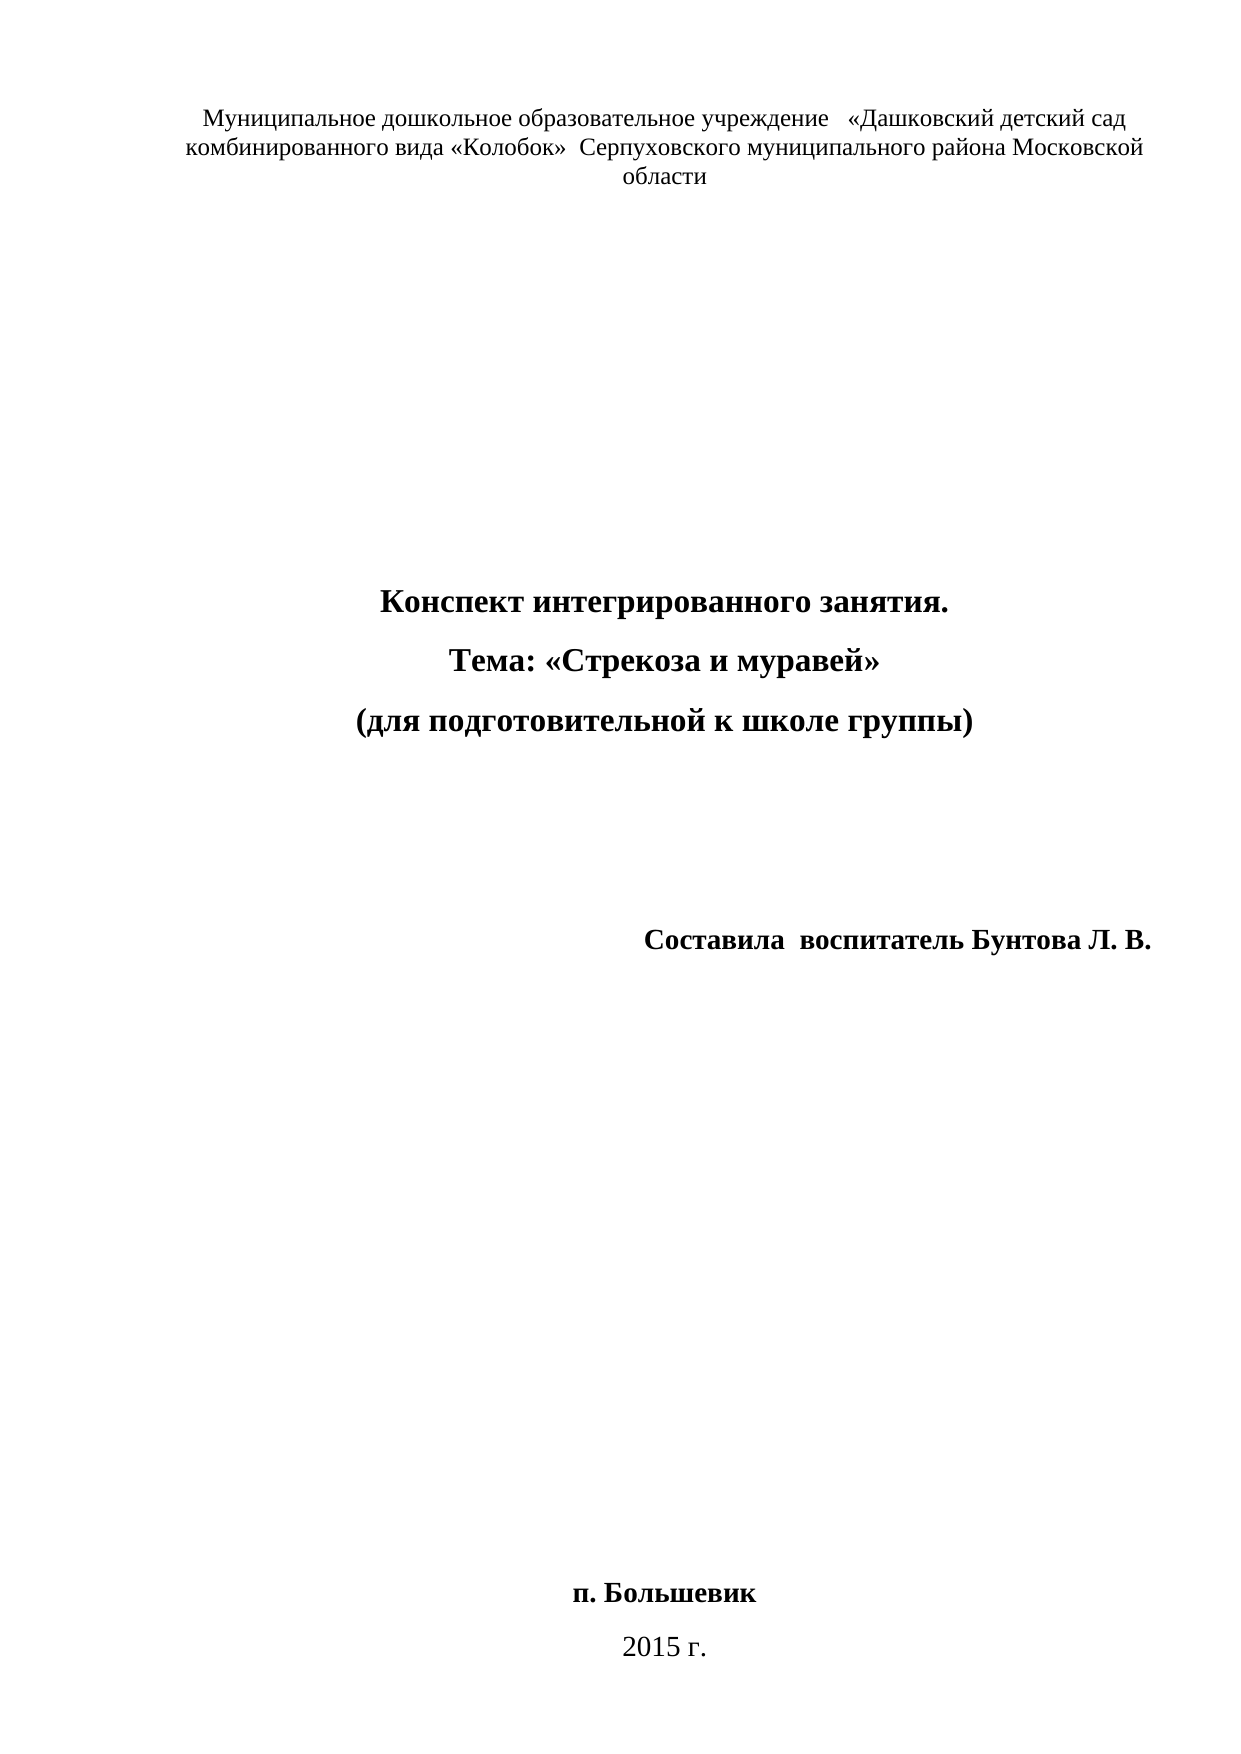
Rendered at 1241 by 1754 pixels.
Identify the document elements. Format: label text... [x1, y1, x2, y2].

text п. Большевик [177, 1575, 1152, 1608]
text Составила воспитатель Бунтова Л. В. [177, 922, 1152, 956]
text Тема: «Стрекоза и муравей» [177, 641, 1152, 679]
text (для подготовительной к школе группы) [177, 700, 1152, 738]
text Конспект интегрированного занятия. [177, 582, 1152, 620]
text Муниципальное дошкольное образовательное учреждение «Дашковский детский сад комбинированного вида «Колобок» Серпуховского муниципального района Московской области [177, 103, 1152, 190]
text 2015 г. [177, 1629, 1152, 1663]
